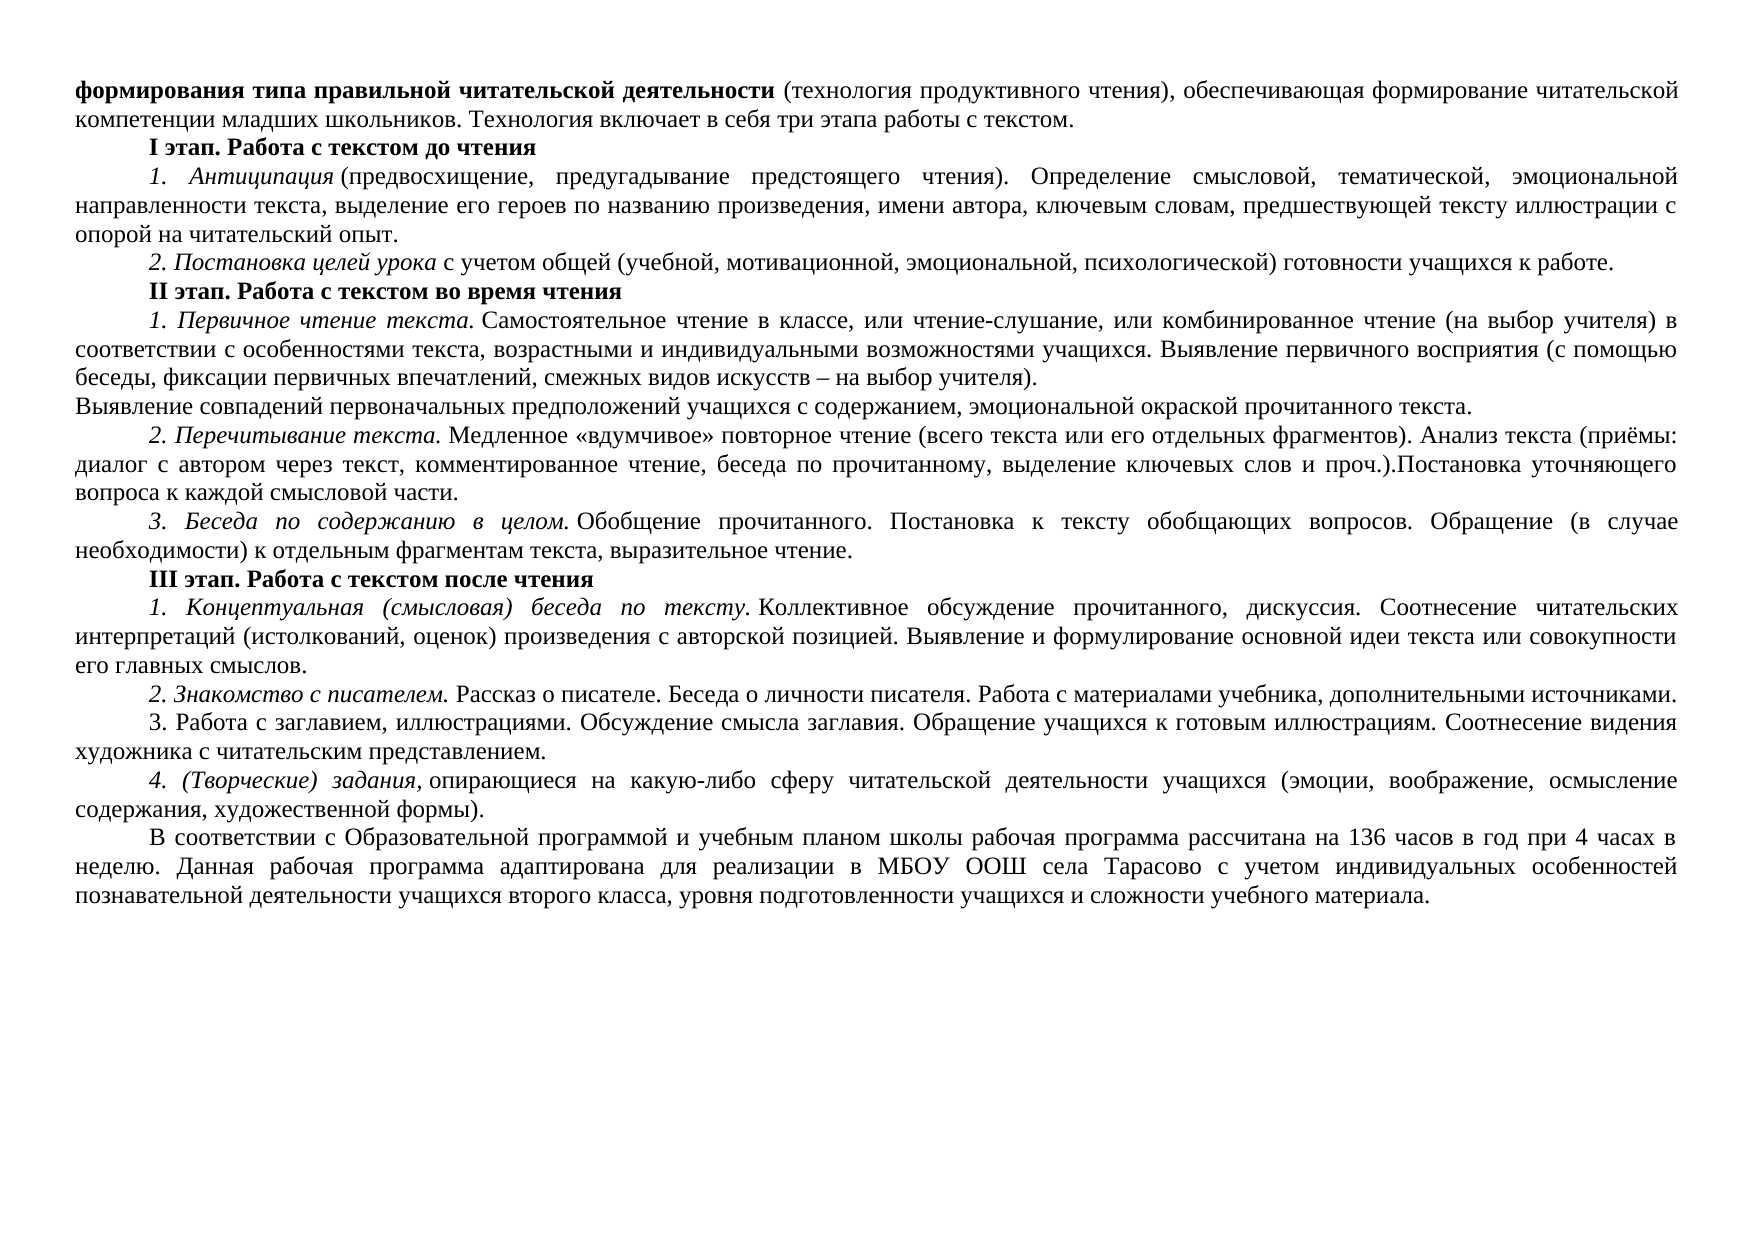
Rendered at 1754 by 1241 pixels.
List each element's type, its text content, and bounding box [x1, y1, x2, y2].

text Выявление совпадений первоначальных предположений учащихся с содержанием, эмоциональной окраской прочитанного текста. [75, 391, 1679, 420]
text 2. Знакомство с писателем. Рассказ о писателе. Беседа о личности писателя. Работа с материалами учебника, дополнительными источниками. [75, 679, 1679, 707]
text 1. Первичное чтение текста. Самостоятельное чтение в классе, или чтение-слушание, или комбинированное чтение (на выбор учителя) в соответствии с особенностями текста, возрастными и индивидуальными возможностями учащихся. Выявление первичного восприятия (с помощью беседы, фиксации первичных впечатлений, смежных видов искусств – на выбор учителя). [75, 305, 1679, 391]
text II этап. Работа с текстом во время чтения [75, 276, 1679, 305]
text 3. Работа с заглавием, иллюстрациями. Обсуждение смысла заглавия. Обращение учащихся к готовым иллюстрациям. Соотнесение видения художника с читательским представлением. [75, 707, 1679, 765]
text 3. Беседа по содержанию в целом. Обобщение прочитанного. Постановка к тексту обобщающих вопросов. Обращение (в случае необходимости) к отдельным фрагментам текста, выразительное чтение. [75, 506, 1679, 564]
text 2. Постановка целей урока с учетом общей (учебной, мотивационной, эмоциональной, психологической) готовности учащихся к работе. [75, 247, 1679, 276]
text III этап. Работа с текстом после чтения [75, 564, 1679, 592]
text 4. (Творческие) задания, опирающиеся на какую-либо сферу читательской деятельности учащихся (эмоции, воображение, осмысление содержания, художественной формы). [75, 765, 1679, 822]
text I этап. Работа с текстом до чтения [75, 132, 1679, 161]
text В соответствии с Образовательной программой и учебным планом школы рабочая программа рассчитана на 136 часов в год при 4 часах в неделю. Данная рабочая программа адаптирована для реализации в МБОУ ООШ села Тарасово с учетом индивидуальных особенностей познавательной деятельности учащихся второго класса, уровня подготовленности учащихся и сложности учебного материала. [75, 822, 1679, 909]
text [75, 75, 1679, 132]
text 1. Концептуальная (смысловая) беседа по тексту. Коллективное обсуждение прочитанного, дискуссия. Соотнесение читательских интерпретаций (истолкований, оценок) произведения с авторской позицией. Выявление и формулирование основной идеи текста или совокупности его главных смыслов. [75, 592, 1679, 679]
text 1. Антиципация (предвосхищение, предугадывание предстоящего чтения). Определение смысловой, тематической, эмоциональной направленности текста, выделение его героев по названию произведения, имени автора, ключевым словам, предшествующей тексту иллюстрации с опорой на читательский опыт. [75, 161, 1679, 247]
text 2. Перечитывание текста. Медленное «вдумчивое» повторное чтение (всего текста или его отдельных фрагментов). Анализ текста (приёмы: диалог с автором через текст, комментированное чтение, беседа по прочитанному, выделение ключевых слов и проч.).Постановка уточняющего вопроса к каждой смысловой части. [75, 420, 1679, 506]
